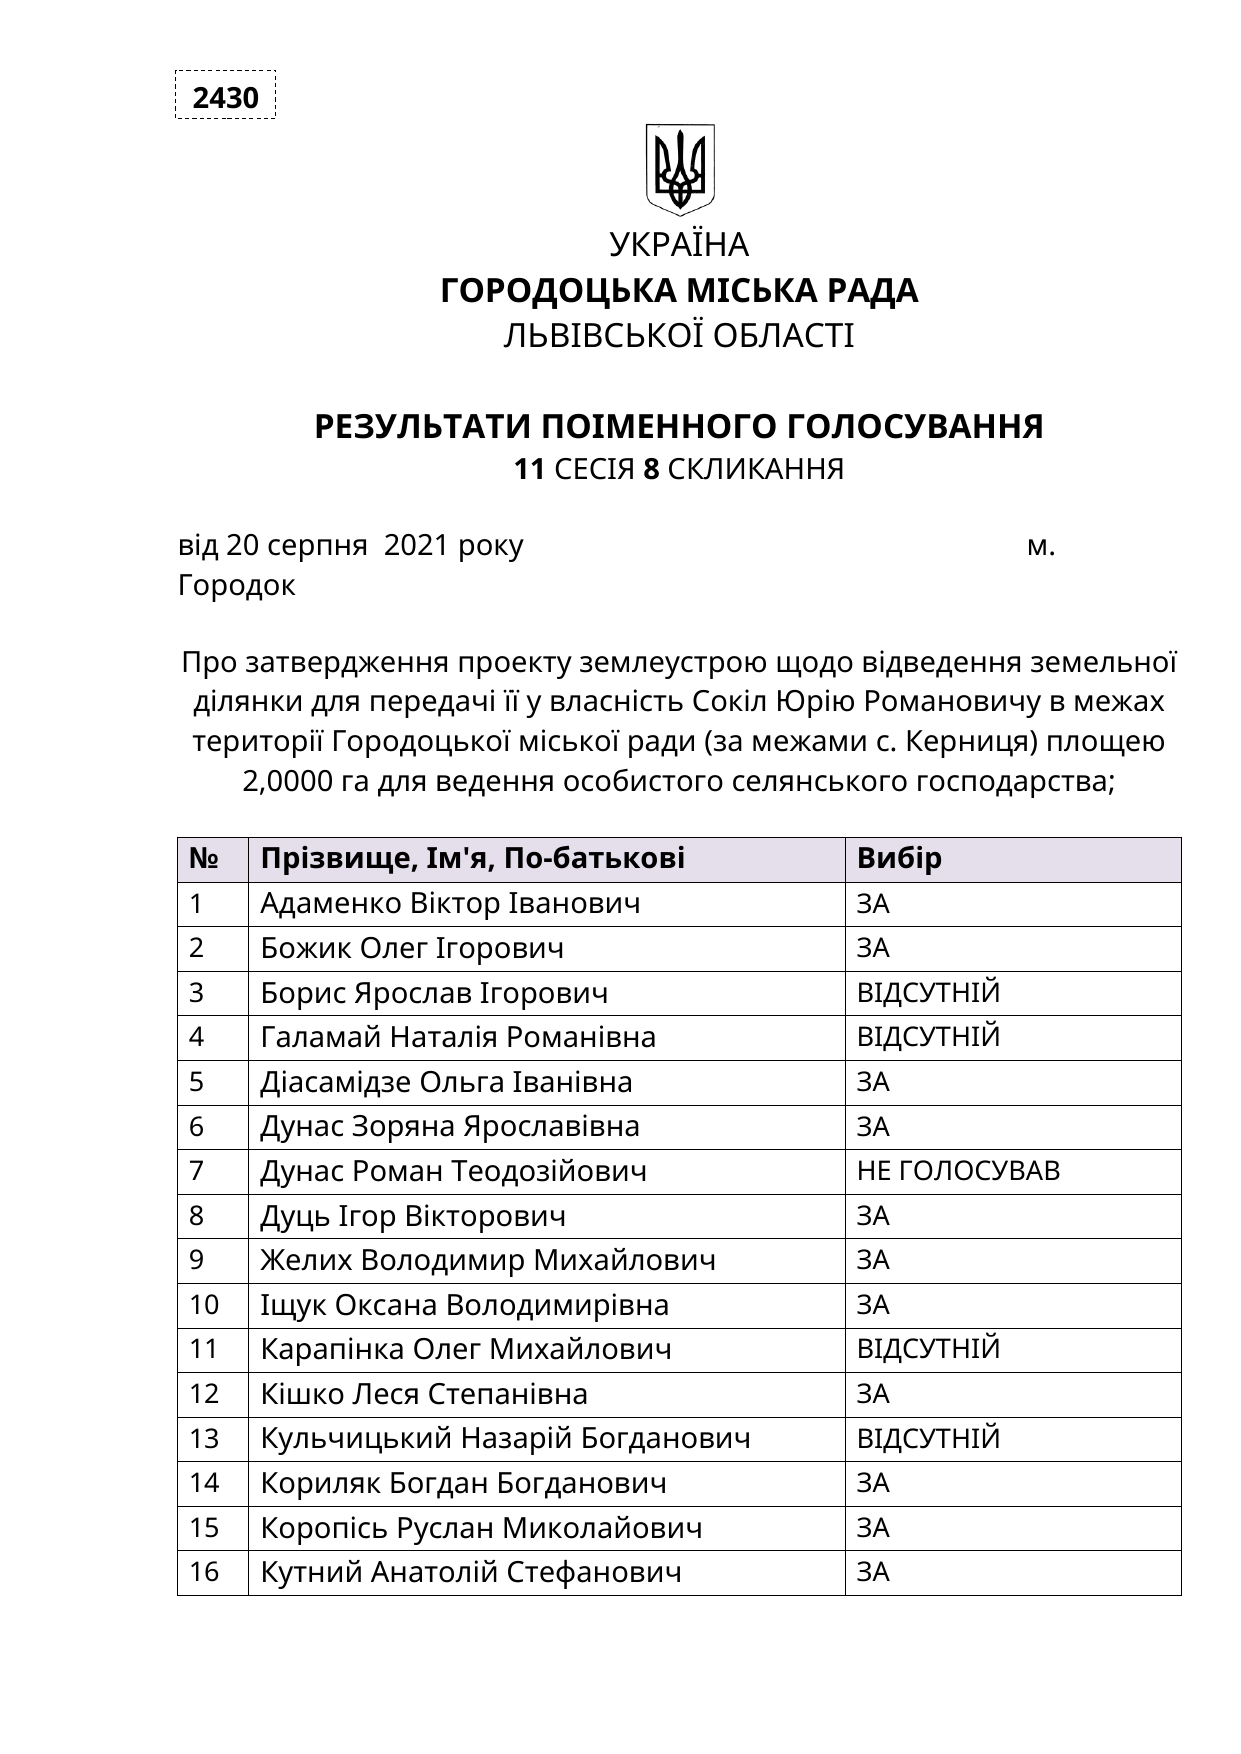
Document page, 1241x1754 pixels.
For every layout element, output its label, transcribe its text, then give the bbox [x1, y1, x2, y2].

table_cell 4 [178, 1016, 248, 1060]
table_cell Коропісь Руслан Миколайович [249, 1507, 845, 1550]
table_cell Желих Володимир Михайлович [249, 1239, 845, 1283]
text ЛЬВІВСЬКОЇ ОБЛАСТІ [177, 312, 1181, 357]
picture [633, 118, 726, 221]
table_cell ЗА [846, 1239, 1181, 1283]
table_cell ЗА [846, 1284, 1181, 1327]
table_cell Дунас Зоряна Ярославівна [249, 1106, 845, 1149]
table_cell ЗА [846, 1462, 1181, 1506]
table_cell ЗА [846, 1507, 1181, 1550]
table_cell ЗА [846, 1061, 1181, 1104]
table_cell ЗА [846, 927, 1181, 971]
table_cell 16 [178, 1551, 248, 1595]
table_cell 11 [178, 1329, 248, 1372]
table_cell ЗА [846, 1195, 1181, 1238]
table_cell ВІДСУТНІЙ [846, 1418, 1181, 1461]
table_cell НЕ ГОЛОСУВАВ [846, 1150, 1181, 1194]
table_cell 3 [178, 972, 248, 1015]
text 11 СЕСІЯ 8 СКЛИКАННЯ [177, 448, 1181, 488]
table_cell ЗА [846, 1551, 1181, 1595]
table_cell Кішко Леся Степанівна [249, 1373, 845, 1417]
table_cell Іщук Оксана Володимирівна [249, 1284, 845, 1327]
table_cell 2 [178, 927, 248, 971]
text УКРАЇНА [177, 221, 1181, 266]
table_cell Дунас Роман Теодозійович [249, 1150, 845, 1194]
table_cell Карапінка Олег Михайлович [249, 1329, 845, 1372]
table_cell ЗА [846, 883, 1181, 926]
table_cell 15 [178, 1507, 248, 1550]
text від 20 серпня 2021 року м. Городок [177, 525, 1181, 604]
table_cell ЗА [846, 1106, 1181, 1149]
table_cell Кориляк Богдан Богданович [249, 1462, 845, 1506]
table_cell 9 [178, 1239, 248, 1283]
table_cell 7 [178, 1150, 248, 1194]
text РЕЗУЛЬТАТИ ПОІМЕННОГО ГОЛОСУВАННЯ [177, 403, 1181, 448]
text ГОРОДОЦЬКА МІСЬКА РАДА [177, 266, 1181, 312]
table_cell ВІДСУТНІЙ [846, 972, 1181, 1015]
table_cell Галамай Наталія Романівна [249, 1016, 845, 1060]
table_header Вибір [846, 838, 1181, 882]
table_cell Кутний Анатолій Стефанович [249, 1551, 845, 1595]
table_cell 1 [178, 883, 248, 926]
table_cell Дуць Ігор Вікторович [249, 1195, 845, 1238]
table_cell 8 [178, 1195, 248, 1238]
table_cell ЗА [846, 1373, 1181, 1417]
table_cell Діасамідзе Ольга Іванівна [249, 1061, 845, 1104]
table_header Прізвище, Ім'я, По-батькові [249, 838, 845, 882]
table_cell 10 [178, 1284, 248, 1327]
table_cell Борис Ярослав Ігорович [249, 972, 845, 1015]
table_cell 5 [178, 1061, 248, 1104]
table_cell 14 [178, 1462, 248, 1506]
table_cell 13 [178, 1418, 248, 1461]
table_cell Адаменко Віктор Іванович [249, 883, 845, 926]
table_cell Божик Олег Ігорович [249, 927, 845, 971]
table_cell ВІДСУТНІЙ [846, 1329, 1181, 1372]
table_cell Кульчицький Назарій Богданович [249, 1418, 845, 1461]
table_cell 12 [178, 1373, 248, 1417]
table_header № [178, 838, 248, 882]
table_cell ВІДСУТНІЙ [846, 1016, 1181, 1060]
text Про затвердження проекту землеустрою щодо відведення земельної ділянки для передачі її у власність Сокіл Юрію Романовичу в межах території Городоцької міської ради (за межами с. Керниця) площею 2,0000 га для ведення особистого селянського господарства; [177, 641, 1181, 800]
table_cell 6 [178, 1106, 248, 1149]
